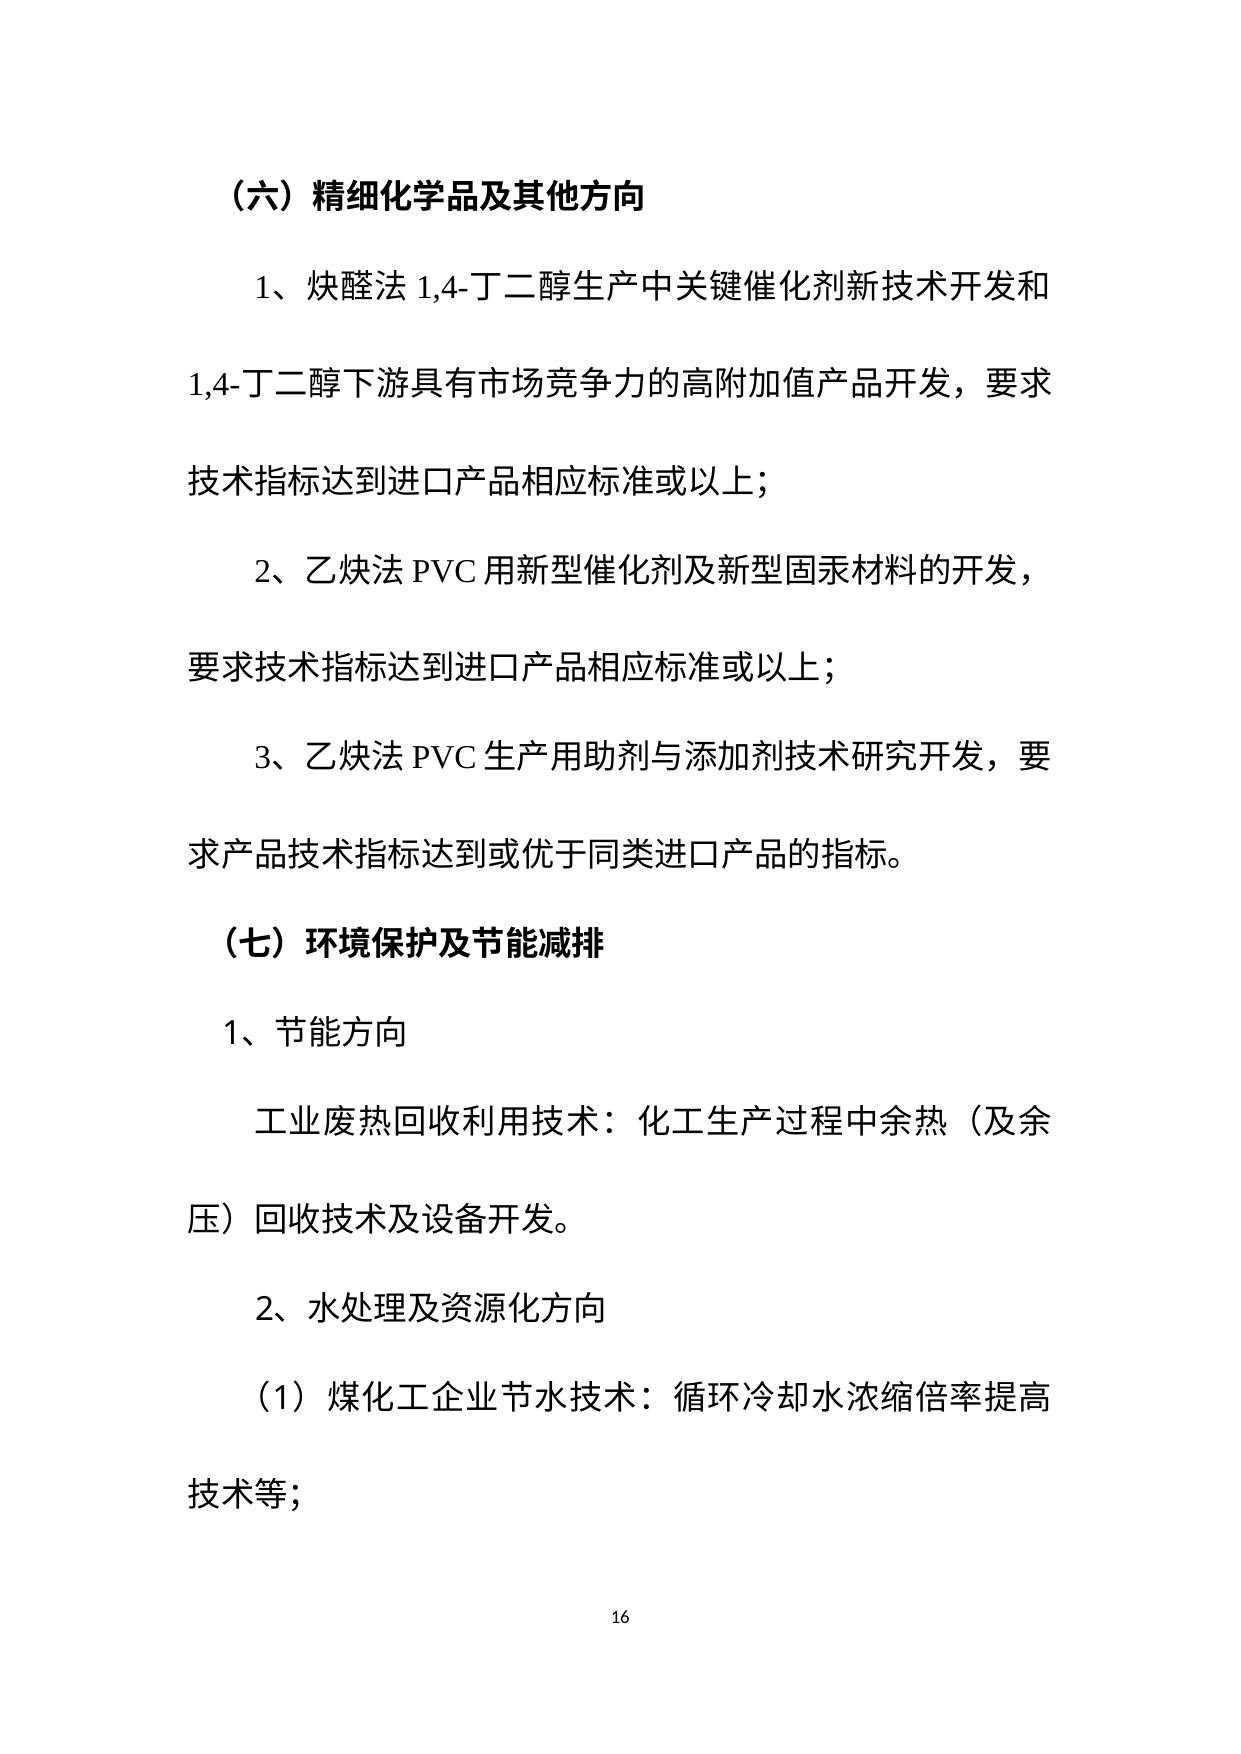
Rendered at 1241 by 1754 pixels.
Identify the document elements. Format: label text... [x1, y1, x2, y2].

text （七）环境保护及节能减排 [187, 908, 1053, 973]
text 3、乙炔法PVC生产用助剂与添加剂技术研究开发，要求产品技术指标达到或优于同类进口产品的指标。 [187, 722, 1053, 884]
text 1、节能方向 [187, 997, 1053, 1062]
text （六）精细化学品及其他方向 [187, 162, 1053, 227]
text 2、水处理及资源化方向 [187, 1273, 1053, 1338]
text （1）煤化工企业节水技术：循环冷却水浓缩倍率提高技术等； [187, 1362, 1053, 1525]
text 2、乙炔法PVC用新型催化剂及新型固汞材料的开发，要求技术指标达到进口产品相应标准或以上； [187, 535, 1053, 698]
text 1、炔醛法1,4-丁二醇生产中关键催化剂新技术开发和1,4-丁二醇下游具有市场竞争力的高附加值产品开发，要求技术指标达到进口产品相应标准或以上； [187, 251, 1053, 511]
text 工业废热回收利用技术：化工生产过程中余热（及余压）回收技术及设备开发。 [187, 1087, 1053, 1249]
